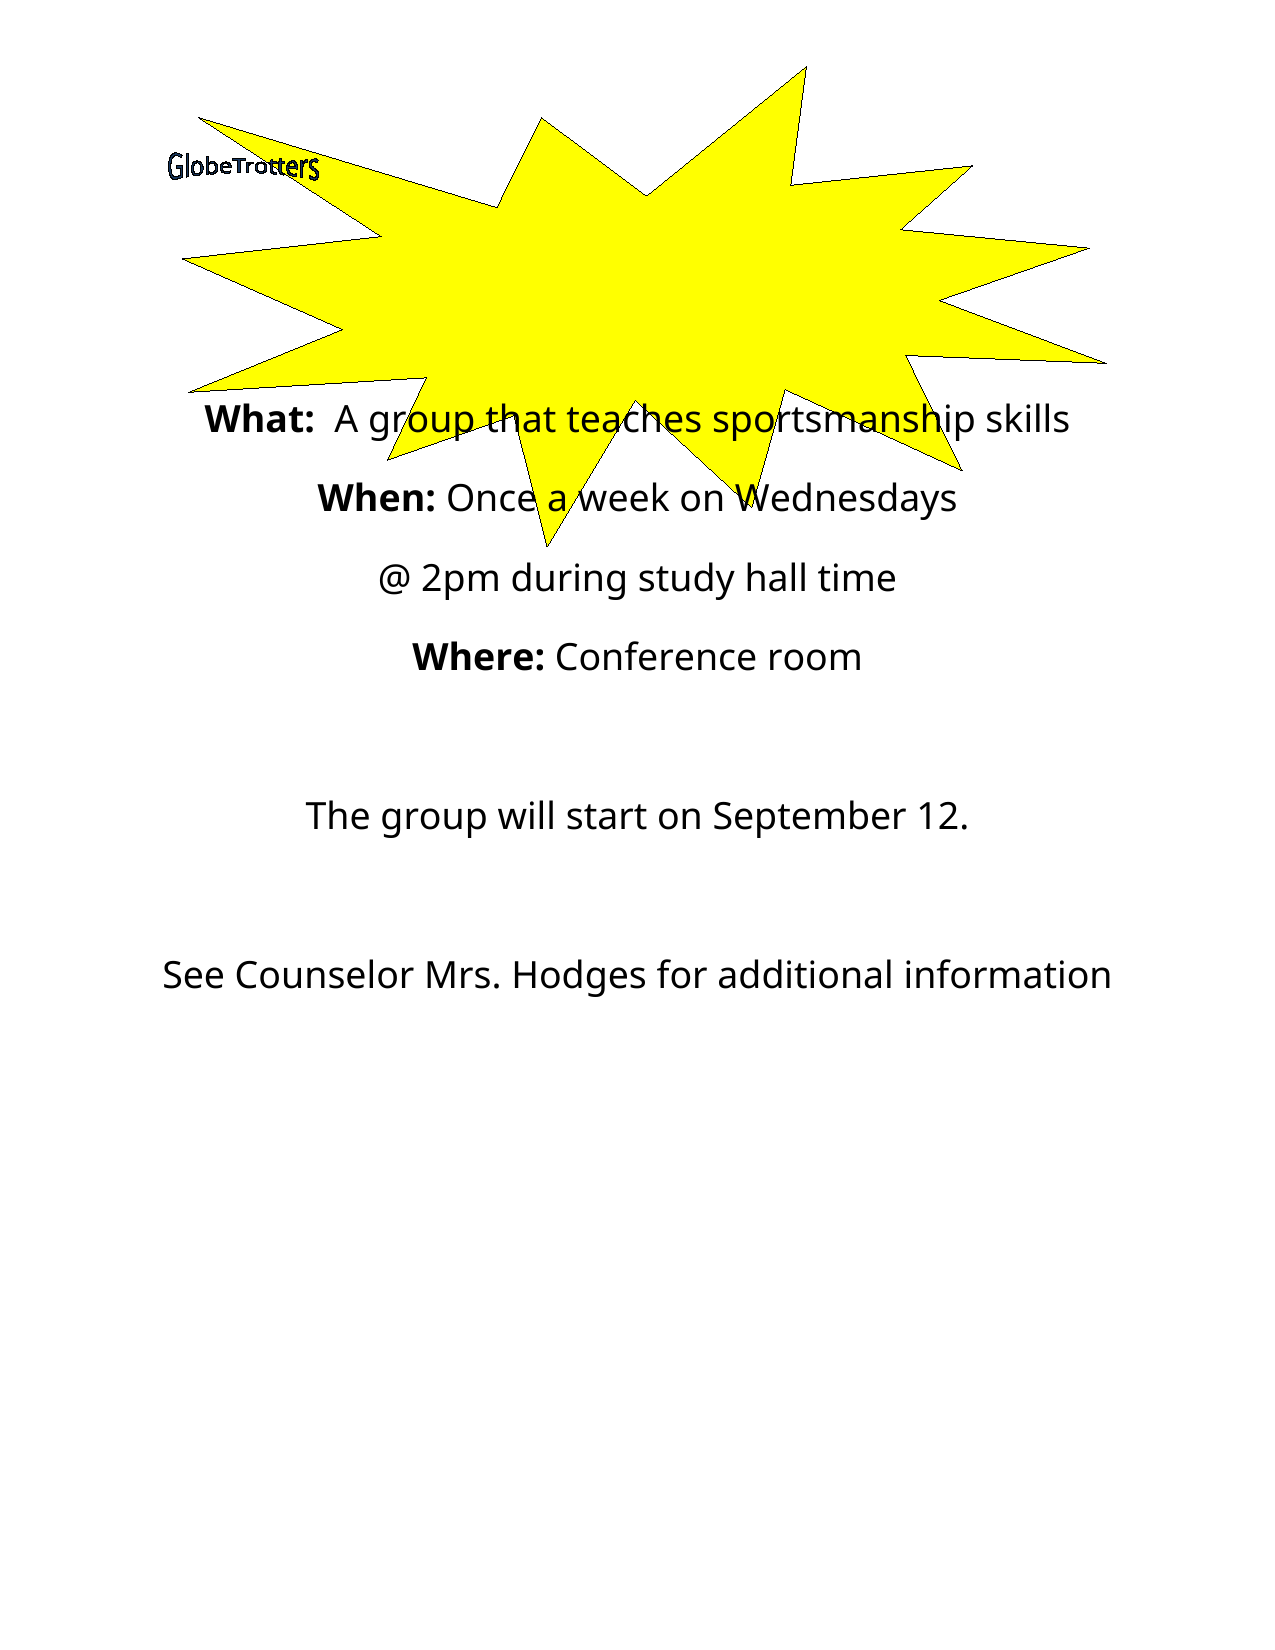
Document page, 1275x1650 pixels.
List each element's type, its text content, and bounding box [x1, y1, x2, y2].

text See Counselor Mrs. Hodges for additional information [150, 948, 1125, 999]
text The group will start on September 12. [150, 789, 1125, 840]
text When: Once a week on Wednesdays [150, 471, 1125, 522]
text @ 2pm during study hall time [150, 551, 1125, 602]
text What: A group that teaches sportsmanship skills [150, 392, 1125, 443]
text Where: Conference room [150, 630, 1125, 681]
